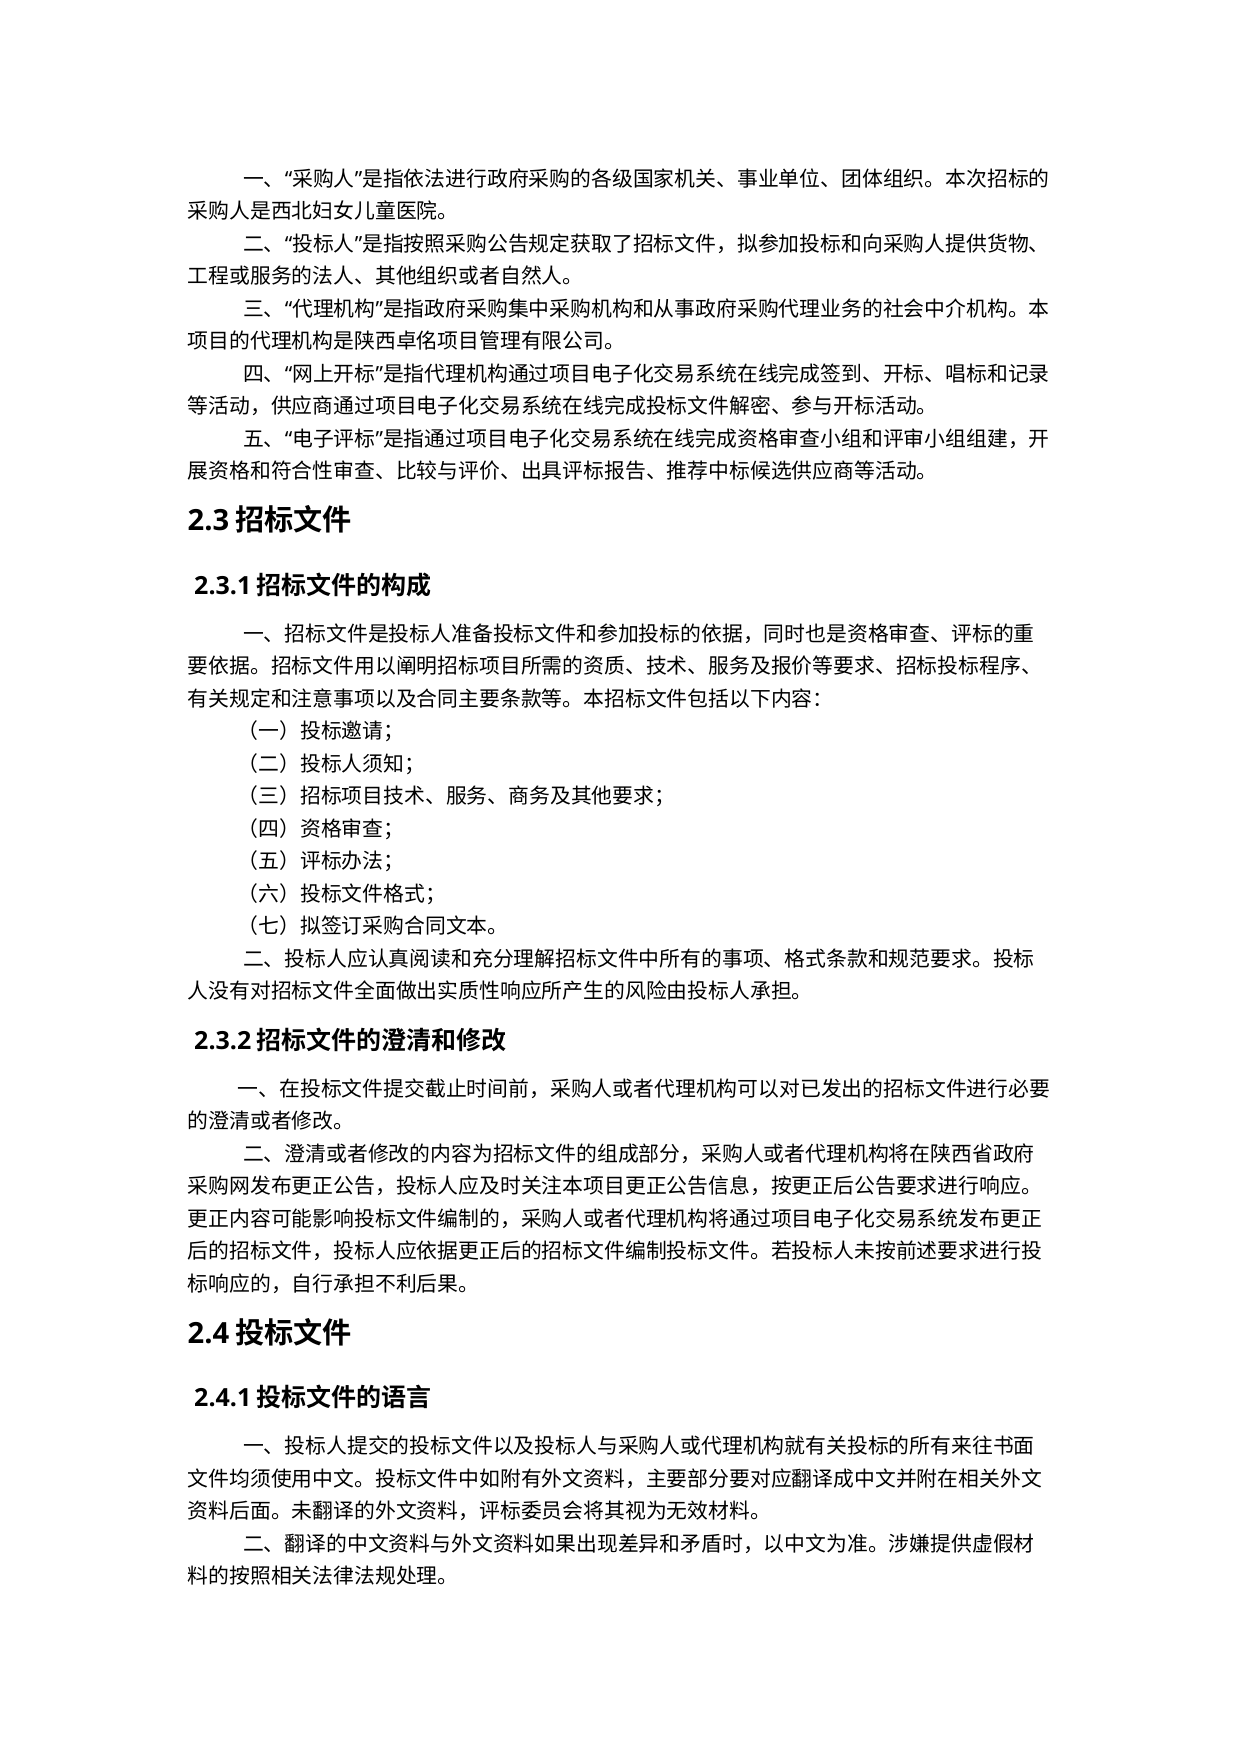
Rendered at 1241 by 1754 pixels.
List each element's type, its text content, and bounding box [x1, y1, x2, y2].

text 二、“投标人”是指按照采购公告规定获取了招标文件，拟参加投标和向采购人提供货物、工程或服务的法人、其他组织或者自然人。 [187, 227, 1053, 292]
text （二）投标人须知； [187, 747, 1053, 779]
text （三）招标项目技术、服务、商务及其他要求； [187, 779, 1053, 812]
text 四、“网上开标”是指代理机构通过项目电子化交易系统在线完成签到、开标、唱标和记录等活动，供应商通过项目电子化交易系统在线完成投标文件解密、参与开标活动。 [187, 357, 1053, 422]
text 三、“代理机构”是指政府采购集中采购机构和从事政府采购代理业务的社会中介机构。本项目的代理机构是陕西卓佲项目管理有限公司。 [187, 292, 1053, 357]
text （五）评标办法； [187, 844, 1053, 877]
text 2.3招标文件 [187, 487, 1053, 552]
text 二、翻译的中文资料与外文资料如果出现差异和矛盾时，以中文为准。涉嫌提供虚假材料的按照相关法律法规处理。 [187, 1527, 1053, 1592]
text （六）投标文件格式； [187, 877, 1053, 909]
text 2.3.1招标文件的构成 [187, 552, 1053, 617]
text 一、在投标文件提交截止时间前，采购人或者代理机构可以对已发出的招标文件进行必要的澄清或者修改。 [187, 1072, 1053, 1137]
text 一、招标文件是投标人准备投标文件和参加投标的依据，同时也是资格审查、评标的重要依据。招标文件用以阐明招标项目所需的资质、技术、服务及报价等要求、招标投标程序、有关规定和注意事项以及合同主要条款等。本招标文件包括以下内容： [187, 617, 1053, 714]
text 一、投标人提交的投标文件以及投标人与采购人或代理机构就有关投标的所有来往书面文件均须使用中文。投标文件中如附有外文资料，主要部分要对应翻译成中文并附在相关外文资料后面。未翻译的外文资料，评标委员会将其视为无效材料。 [187, 1429, 1053, 1527]
text 一、“采购人”是指依法进行政府采购的各级国家机关、事业单位、团体组织。本次招标的采购人是西北妇女儿童医院。 [187, 162, 1053, 227]
text （七）拟签订采购合同文本。 [187, 909, 1053, 942]
text 五、“电子评标”是指通过项目电子化交易系统在线完成资格审查小组和评审小组组建，开展资格和符合性审查、比较与评价、出具评标报告、推荐中标候选供应商等活动。 [187, 422, 1053, 487]
text 2.3.2招标文件的澄清和修改 [187, 1007, 1053, 1072]
text 二、澄清或者修改的内容为招标文件的组成部分，采购人或者代理机构将在陕西省政府采购网发布更正公告，投标人应及时关注本项目更正公告信息，按更正后公告要求进行响应。更正内容可能影响投标文件编制的，采购人或者代理机构将通过项目电子化交易系统发布更正后的招标文件，投标人应依据更正后的招标文件编制投标文件。若投标人未按前述要求进行投标响应的，自行承担不利后果。 [187, 1137, 1053, 1299]
text 2.4.1投标文件的语言 [187, 1364, 1053, 1429]
text 二、投标人应认真阅读和充分理解招标文件中所有的事项、格式条款和规范要求。投标人没有对招标文件全面做出实质性响应所产生的风险由投标人承担。 [187, 942, 1053, 1007]
text （四）资格审查； [187, 812, 1053, 844]
text （一）投标邀请； [187, 714, 1053, 747]
text 2.4投标文件 [187, 1299, 1053, 1364]
